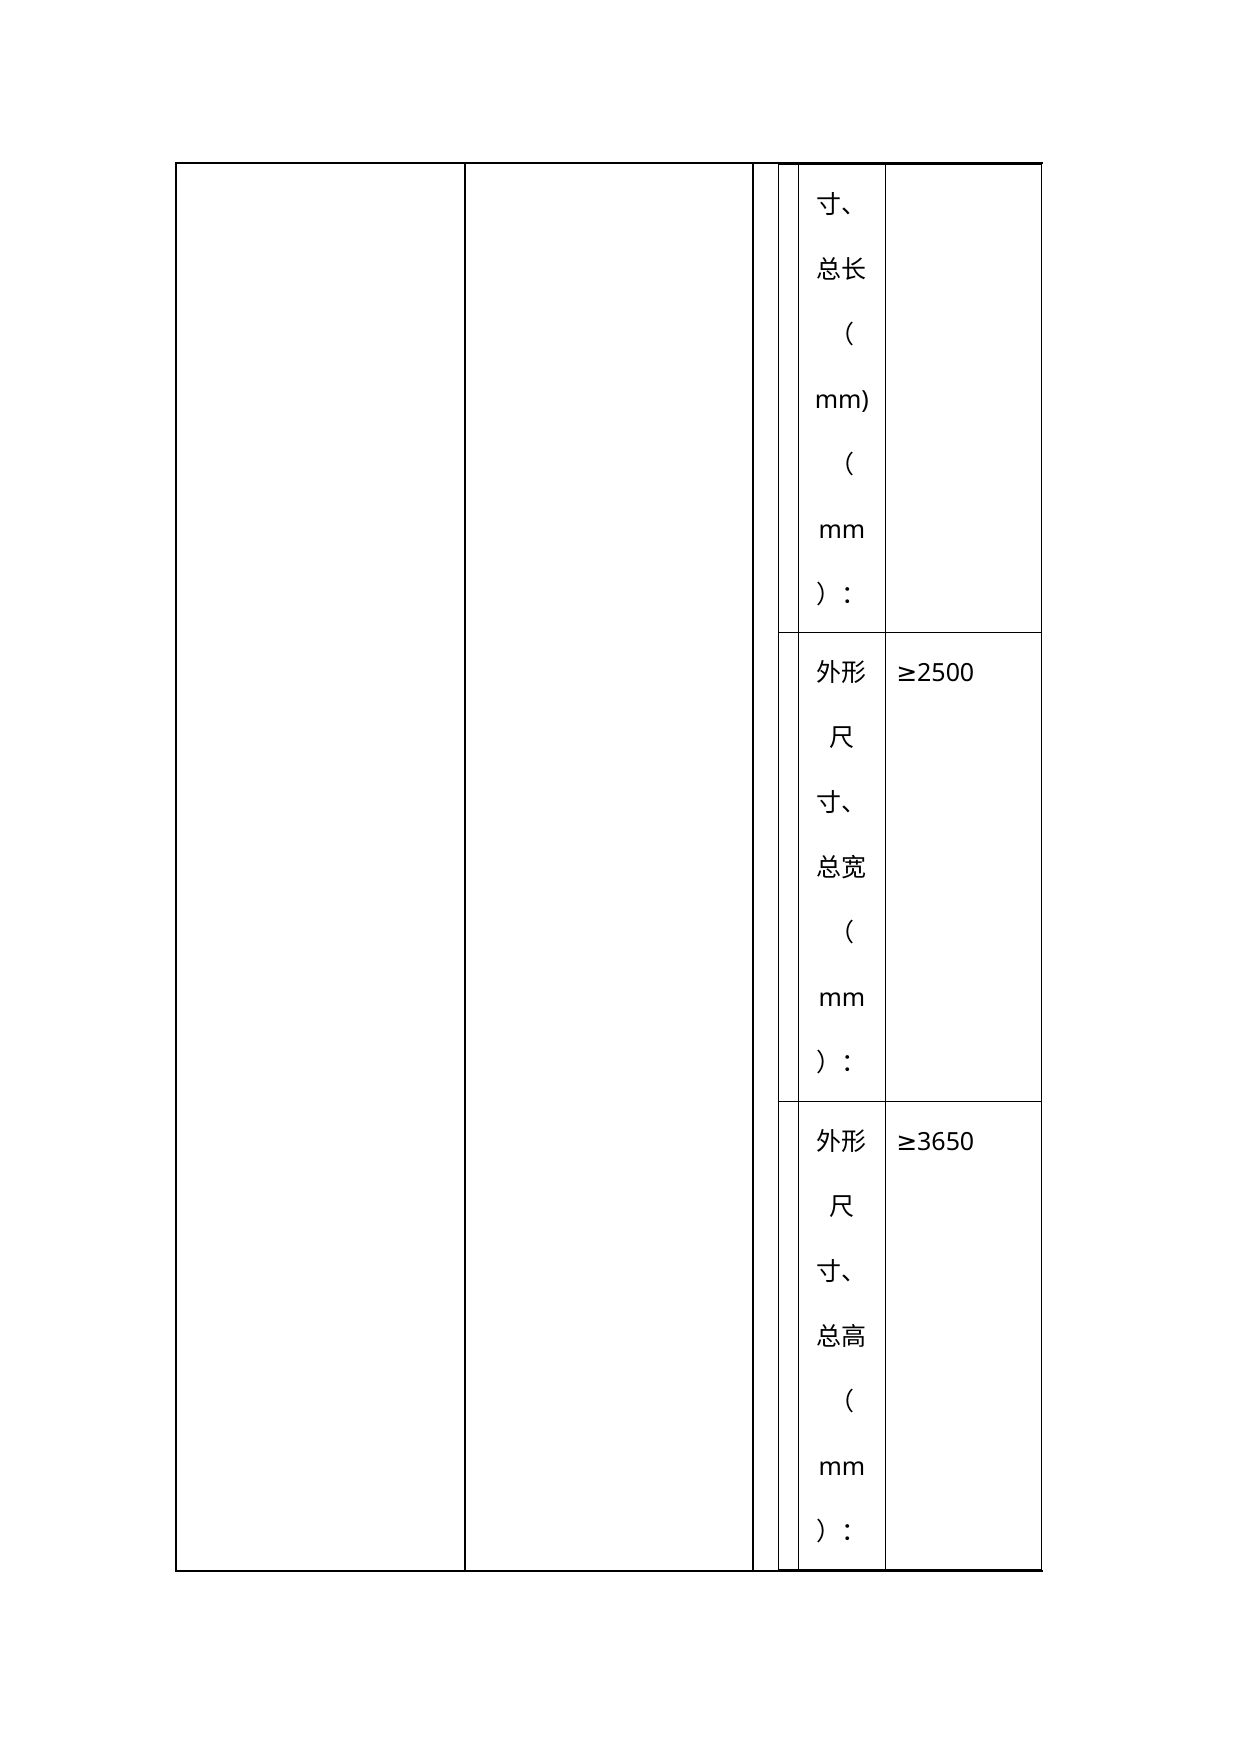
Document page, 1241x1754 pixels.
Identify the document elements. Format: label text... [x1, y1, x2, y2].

table_cell [779, 633, 798, 1101]
table_cell [799, 165, 885, 632]
table_cell [779, 165, 798, 632]
table_cell [799, 633, 885, 1101]
table_cell [754, 164, 778, 1570]
table_cell [779, 1102, 798, 1569]
table_cell [886, 1102, 1041, 1569]
table_cell [886, 633, 1041, 1101]
table_cell [886, 165, 1041, 632]
table_cell [177, 164, 464, 1570]
table_cell [799, 1102, 885, 1569]
table_cell 1 [466, 164, 752, 1570]
